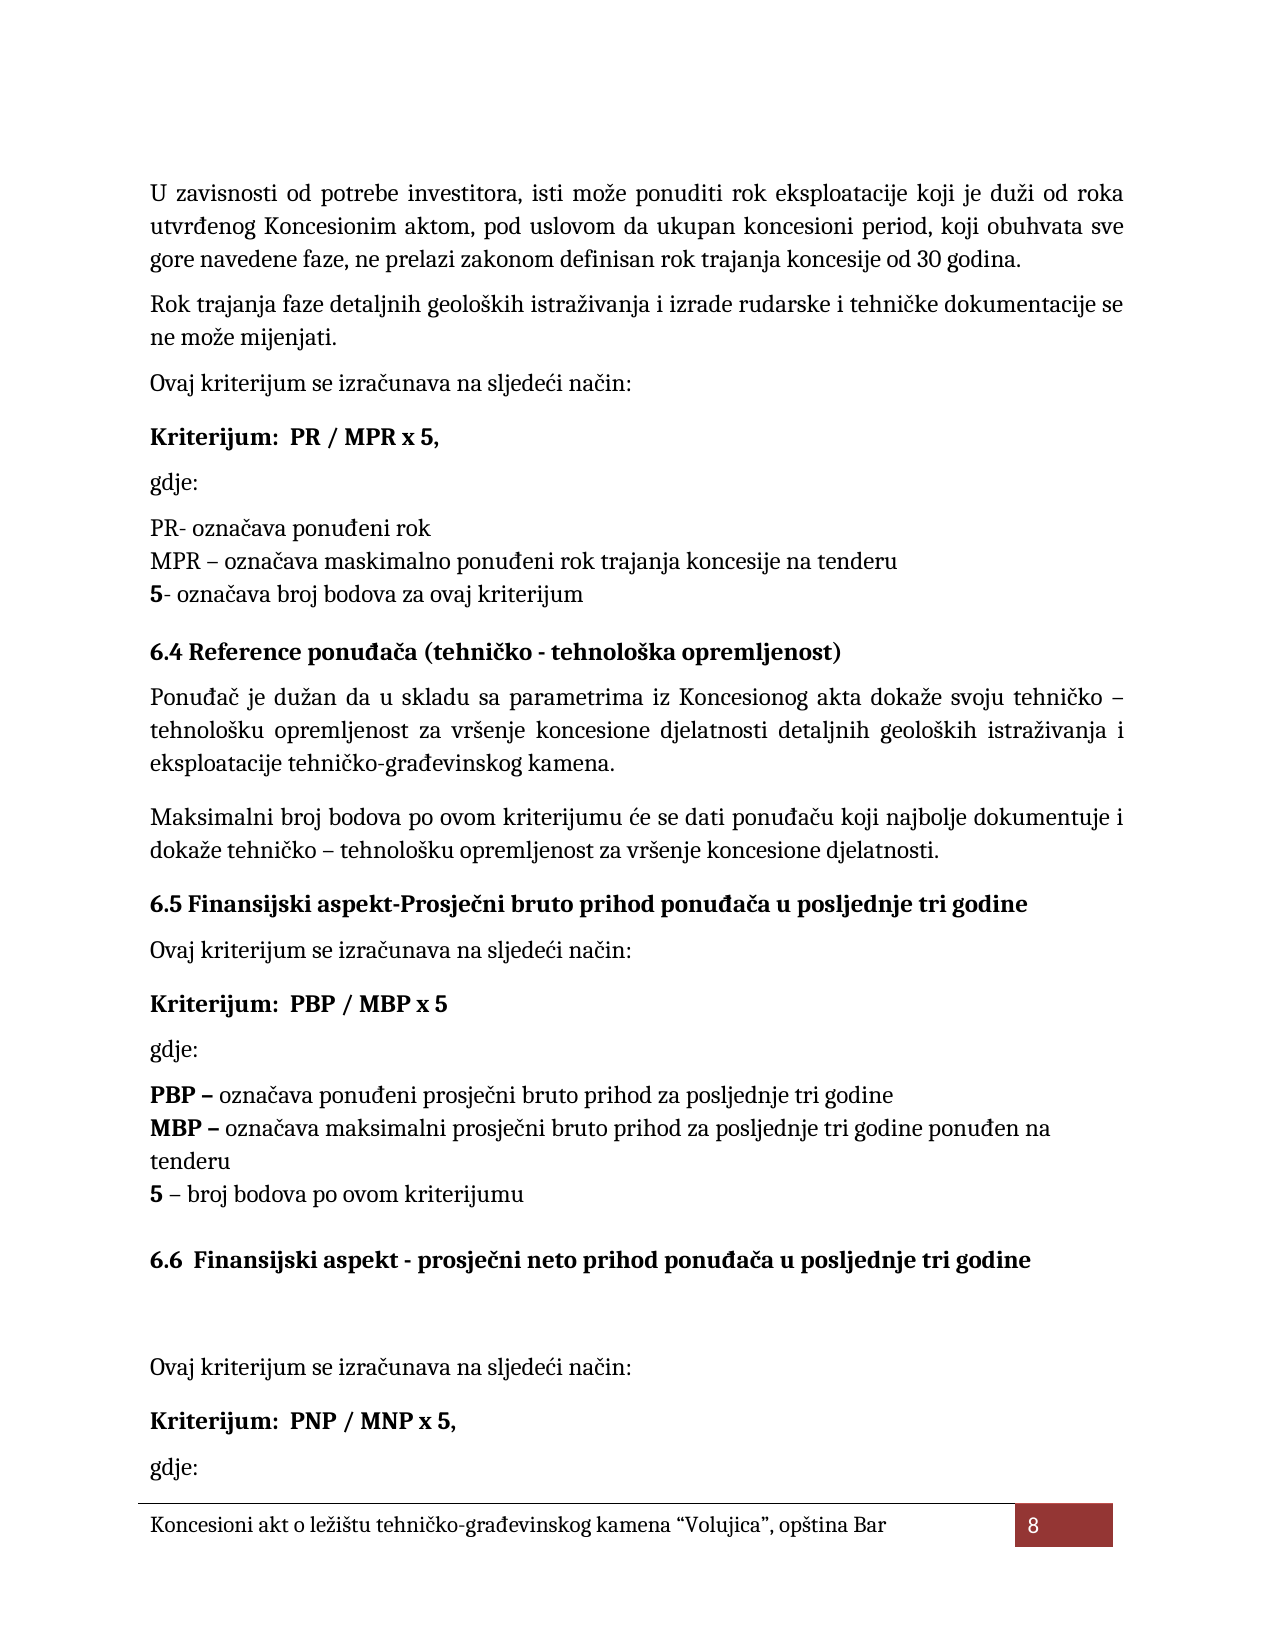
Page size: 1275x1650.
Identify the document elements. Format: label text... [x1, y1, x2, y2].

text Kriterijum: PR / MPR x 5, [150, 423, 1125, 451]
text gdje: [150, 1453, 1125, 1481]
text 5 – broj bodova po ovom kriterijumu [150, 1179, 1125, 1208]
text MPR – označava maskimalno ponuđeni rok trajanja koncesije na tenderu [150, 547, 1125, 576]
text 5- označava broj bodova za ovaj kriterijum [150, 580, 1125, 608]
text 6.5 Finansijski aspekt-Prosječni bruto prihod ponuđača u posljednje tri godine [150, 890, 1125, 919]
text gdje: [150, 468, 1125, 497]
text Ovaj kriterijum se izračunava na sljedeći način: [150, 1353, 1125, 1382]
text PBP – označava ponuđeni prosječni bruto prihod za posljednje tri godine [150, 1081, 1125, 1109]
subtitle 6.4 Reference ponuđača (tehničko - tehnološka opremljenost) [150, 638, 1125, 667]
text 6.6 Finansijski aspekt - prosječni neto prihod ponuđača u posljednje tri godine [150, 1246, 1125, 1274]
text Kriterijum: PNP / MNP x 5, [150, 1407, 1125, 1436]
text Rok trajanja faze detaljnih geoloških istraživanja i izrade rudarske i tehničke dokumentacije se ne može mijenjati. [150, 290, 1125, 352]
text Kriterijum: PBP / MBP x 5 [150, 989, 1125, 1018]
text Ponuđač je dužan da u skladu sa parametrima iz Koncesionog akta dokaže svoju tehničko – tehnološku opremljenost za vršenje koncesione djelatnosti detaljnih geoloških istraživanja i eksploatacije tehničko-građevinskog kamena. [150, 683, 1125, 778]
text Ovaj kriterijum se izračunava na sljedeći način: [150, 369, 1125, 398]
text Ovaj kriterijum se izračunava na sljedeći način: [150, 936, 1125, 964]
text MBP – označava maksimalni prosječni bruto prihod za posljednje tri godine ponuđen na tenderu [150, 1113, 1125, 1175]
text gdje: [150, 1035, 1125, 1064]
text PR- označava ponuđeni rok [150, 514, 1125, 542]
text Maksimalni broj bodova po ovom kriterijumu će se dati ponuđaču koji najbolje dokumentuje i dokaže tehničko – tehnološku opremljenost za vršenje koncesione djelatnosti. [150, 803, 1125, 865]
text U zavisnosti od potrebe investitora, isti može ponuditi rok eksploatacije koji je duži od roka utvrđenog Koncesionim aktom, pod uslovom da ukupan koncesioni period, koji obuhvata sve gore navedene faze, ne prelazi zakonom definisan rok trajanja koncesije od 30 godina. [150, 179, 1125, 273]
